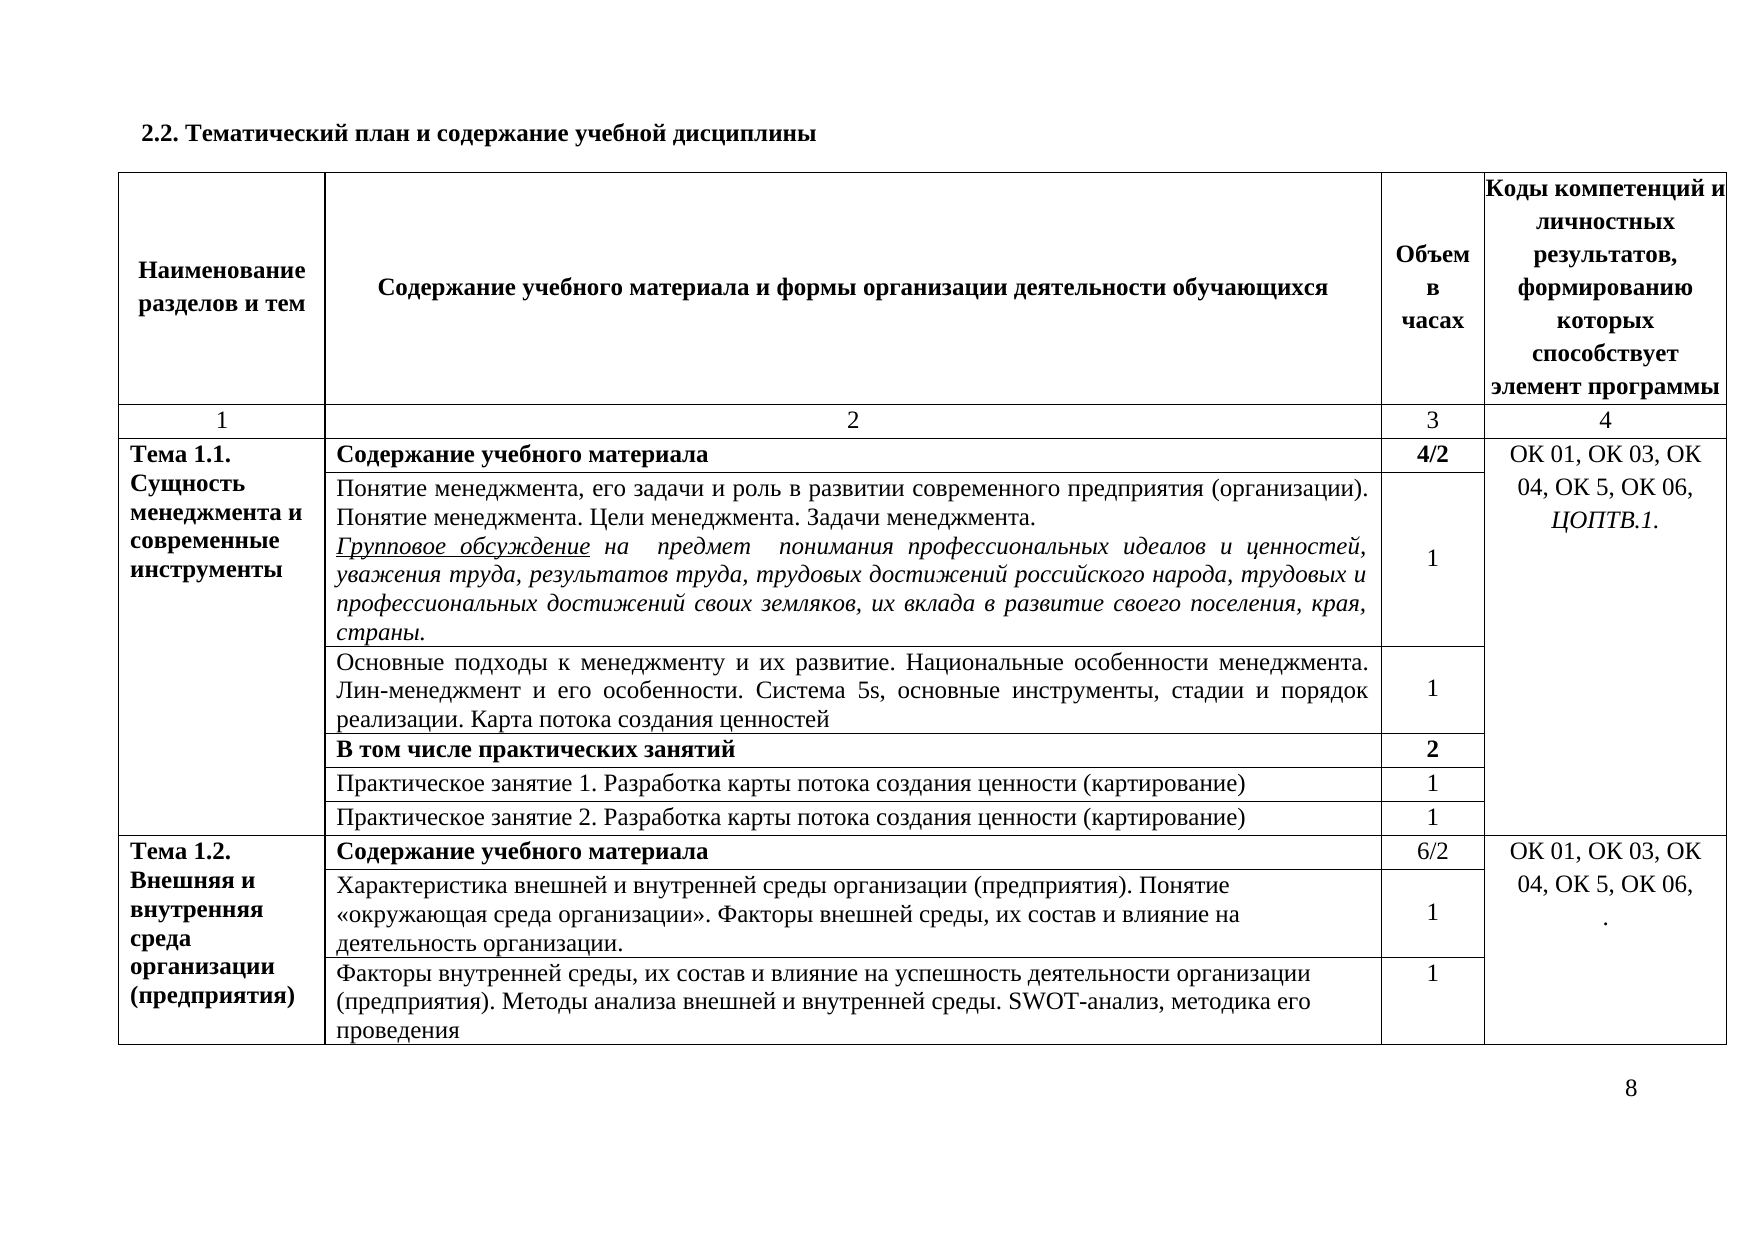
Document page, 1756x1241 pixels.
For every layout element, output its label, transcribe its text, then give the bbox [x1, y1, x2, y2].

table_cell Основные подходы к менеджменту и их развитие. Национальные особенности менеджмента. Лин-менеджмент и его особенности. Система 5s, основные инструменты, стадии и порядок реализации. Карта потока создания ценностей [326, 647, 1381, 733]
table_cell 1 [1382, 647, 1484, 733]
table_cell 1 [1382, 473, 1484, 646]
table_cell 2 [326, 405, 1381, 438]
table_cell ОК 01, ОК 03, ОК 04, ОК 5, ОК 06, ЦОПТВ.1. [1485, 439, 1726, 835]
table_cell Содержание учебного материала [326, 836, 1381, 869]
table_cell 4/2 [1382, 439, 1484, 472]
table_cell 1 [119, 405, 324, 438]
table_cell Факторы внутренней среды, их состав и влияние на успешность деятельности организации (предприятия). Методы анализа внешней и внутренней среды. SWOT-анализ, методика его проведения [326, 958, 1381, 1044]
table_cell ОК 01, ОК 03, ОК 04, ОК 5, ОК 06, . [1485, 836, 1726, 1044]
table_header Содержание учебного материала и формы организации деятельности обучающихся [326, 173, 1381, 404]
table_cell Содержание учебного материала [326, 439, 1381, 472]
table_cell 1 [1382, 958, 1484, 1044]
table_cell 2 [1382, 734, 1484, 767]
table_cell Тема 1.1. Сущность менеджмента и современные инструменты [119, 439, 324, 835]
table_cell В том числе практических занятий [326, 734, 1381, 767]
table_cell 1 [1382, 802, 1484, 835]
table_cell Понятие менеджмента, его задачи и роль в развитии современного предприятия (организации). Понятие менеджмента. Цели менеджмента. Задачи менеджмента. Групповое обсуждение на предмет понимания профессиональных идеалов и ценностей, уважения труда, результатов труда, трудовых достижений российского народа, трудовых и профессиональных достижений своих земляков, их вклада в развитие своего поселения, края, страны. [326, 473, 1381, 646]
table_cell 1 [1382, 870, 1484, 957]
text 2.2. Тематический план и содержание учебной дисциплины [141, 118, 1637, 147]
table_cell Тема 1.2. Внешняя и внутренняя среда организации (предприятия) [119, 836, 324, 1044]
table_header Объем в часах [1382, 173, 1484, 404]
table_header Наименование разделов и тем [119, 173, 324, 404]
table_cell 3 [1382, 405, 1484, 438]
table_cell 4 [1485, 405, 1726, 438]
table_cell Характеристика внешней и внутренней среды организации (предприятия). Понятие «окружающая среда организации». Факторы внешней среды, их состав и влияние на деятельность организации. [326, 870, 1381, 957]
table_cell Практическое занятие 2. Разработка карты потока создания ценности (картирование) [326, 802, 1381, 835]
table_cell 1 [1382, 768, 1484, 801]
table_cell Практическое занятие 1. Разработка карты потока создания ценности (картирование) [326, 768, 1381, 801]
table_header Коды компетенций и личностных результатов, формированию которых способствует элемент программы [1485, 173, 1726, 404]
table_cell 6/2 [1382, 836, 1484, 869]
